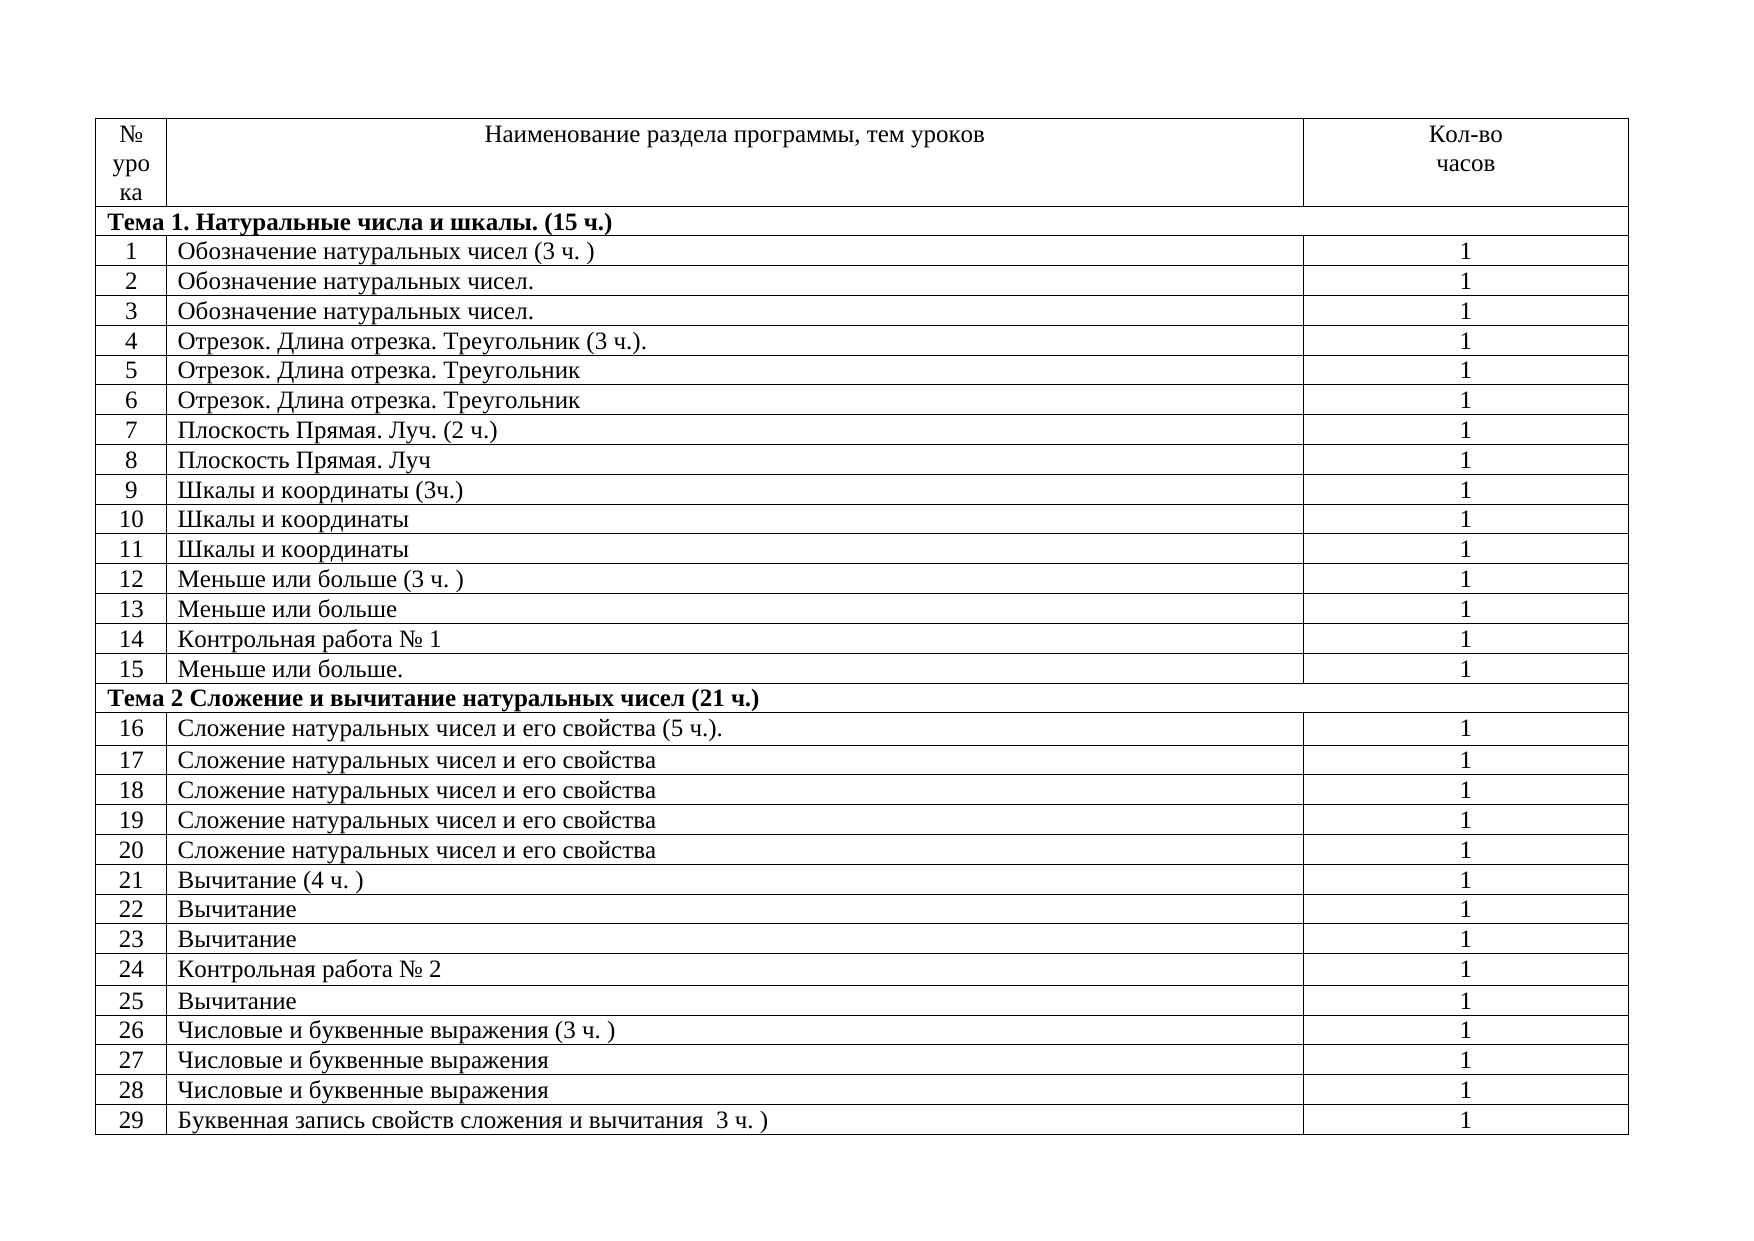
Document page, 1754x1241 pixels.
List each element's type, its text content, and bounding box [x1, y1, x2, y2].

table_cell Вычитание (4 ч. ) [167, 865, 1303, 893]
table_cell 26 [96, 1016, 166, 1044]
table_cell Сложение натуральных чисел и его свойства [167, 835, 1303, 864]
table_cell 28 [96, 1075, 166, 1104]
table_cell Отрезок. Длина отрезка. Треугольник (3 ч.). [167, 326, 1303, 354]
table_cell 1 [1304, 624, 1628, 653]
table_cell 15 [96, 654, 166, 682]
table_cell Сложение натуральных чисел и его свойства (5 ч.). [167, 713, 1303, 744]
table_cell 6 [96, 385, 166, 414]
table_cell Обозначение натуральных чисел. [167, 296, 1303, 325]
table_cell Отрезок. Длина отрезка. Треугольник [167, 356, 1303, 384]
table_cell Шкалы и координаты [167, 534, 1303, 563]
table_cell 1 [1304, 534, 1628, 563]
table_cell 1 [1304, 835, 1628, 864]
table_cell 8 [96, 445, 166, 474]
table_cell 20 [96, 835, 166, 864]
table_cell Контрольная работа № 2 [167, 954, 1303, 985]
table_cell Сложение натуральных чисел и его свойства [167, 746, 1303, 774]
table_cell 3 [96, 296, 166, 325]
table_cell 5 [96, 356, 166, 384]
table_cell 1 [1304, 746, 1628, 774]
table_cell 16 [96, 713, 166, 744]
table_cell 1 [1304, 713, 1628, 744]
table_cell 23 [96, 924, 166, 953]
table_cell Обозначение натуральных чисел. [167, 266, 1303, 295]
table_cell 29 [96, 1105, 166, 1134]
table_cell 10 [96, 505, 166, 533]
table_cell 1 [96, 236, 166, 265]
table_cell 1 [1304, 895, 1628, 923]
table_cell Отрезок. Длина отрезка. Треугольник [167, 385, 1303, 414]
table_cell 19 [96, 805, 166, 834]
table_cell Шкалы и координаты (3ч.) [167, 475, 1303, 503]
table_cell 1 [1304, 654, 1628, 682]
table_cell 1 [1304, 445, 1628, 474]
table_cell Плоскость Прямая. Луч. (2 ч.) [167, 415, 1303, 444]
table_cell 1 [1304, 296, 1628, 325]
table_cell 1 [1304, 505, 1628, 533]
table_cell 7 [96, 415, 166, 444]
table_cell 11 [96, 534, 166, 563]
table_cell 27 [96, 1045, 166, 1074]
table_cell 1 [1304, 356, 1628, 384]
table_cell Числовые и буквенные выражения [167, 1075, 1303, 1104]
table_cell 18 [96, 775, 166, 804]
table_cell 1 [1304, 1075, 1628, 1104]
table_cell Контрольная работа № 1 [167, 624, 1303, 653]
table_cell 1 [1304, 805, 1628, 834]
table_cell 9 [96, 475, 166, 503]
table_cell Обозначение натуральных чисел (3 ч. ) [167, 236, 1303, 265]
table_cell 1 [1304, 475, 1628, 503]
table_cell Буквенная запись свойств сложения и вычитания 3 ч. ) [167, 1105, 1303, 1134]
table_cell Числовые и буквенные выражения (3 ч. ) [167, 1016, 1303, 1044]
table_cell 24 [96, 954, 166, 985]
table_cell 21 [96, 865, 166, 893]
table_cell 25 [96, 986, 166, 1014]
table_cell Шкалы и координаты [167, 505, 1303, 533]
table_header Наименование раздела программы, тем уроков [167, 119, 1303, 206]
table_cell Вычитание [167, 924, 1303, 953]
table_cell Сложение натуральных чисел и его свойства [167, 805, 1303, 834]
table_cell 1 [1304, 986, 1628, 1014]
table_cell 4 [96, 326, 166, 354]
table_cell Тема 2 Сложение и вычитание натуральных чисел (21 ч.) [96, 684, 1628, 712]
table_cell 1 [1304, 385, 1628, 414]
table_cell 1 [1304, 415, 1628, 444]
table_cell Вычитание [167, 895, 1303, 923]
table_cell Вычитание [167, 986, 1303, 1014]
table_cell Сложение натуральных чисел и его свойства [167, 775, 1303, 804]
table_cell 2 [96, 266, 166, 295]
table_cell 1 [1304, 594, 1628, 623]
table_cell Меньше или больше. [167, 654, 1303, 682]
table_cell Тема 1. Натуральные числа и шкалы. (15 ч.) [96, 207, 1628, 235]
table_cell 22 [96, 895, 166, 923]
table_cell 13 [96, 594, 166, 623]
table_cell 12 [96, 564, 166, 593]
table_cell 1 [1304, 865, 1628, 893]
table_header Кол-во часов [1304, 119, 1628, 206]
table_header № урока [96, 119, 166, 206]
table_cell Плоскость Прямая. Луч [167, 445, 1303, 474]
table_cell 1 [1304, 236, 1628, 265]
table_cell Меньше или больше (3 ч. ) [167, 564, 1303, 593]
table_cell 17 [96, 746, 166, 774]
table_cell 1 [1304, 1016, 1628, 1044]
table_cell 1 [1304, 266, 1628, 295]
table_cell 1 [1304, 954, 1628, 985]
table_cell 1 [1304, 775, 1628, 804]
table_cell 1 [1304, 326, 1628, 354]
table_cell 1 [1304, 1105, 1628, 1134]
table_cell 1 [1304, 1045, 1628, 1074]
table_cell Меньше или больше [167, 594, 1303, 623]
table_cell 1 [1304, 564, 1628, 593]
table_cell 14 [96, 624, 166, 653]
table_cell 1 [1304, 924, 1628, 953]
table_cell Числовые и буквенные выражения [167, 1045, 1303, 1074]
